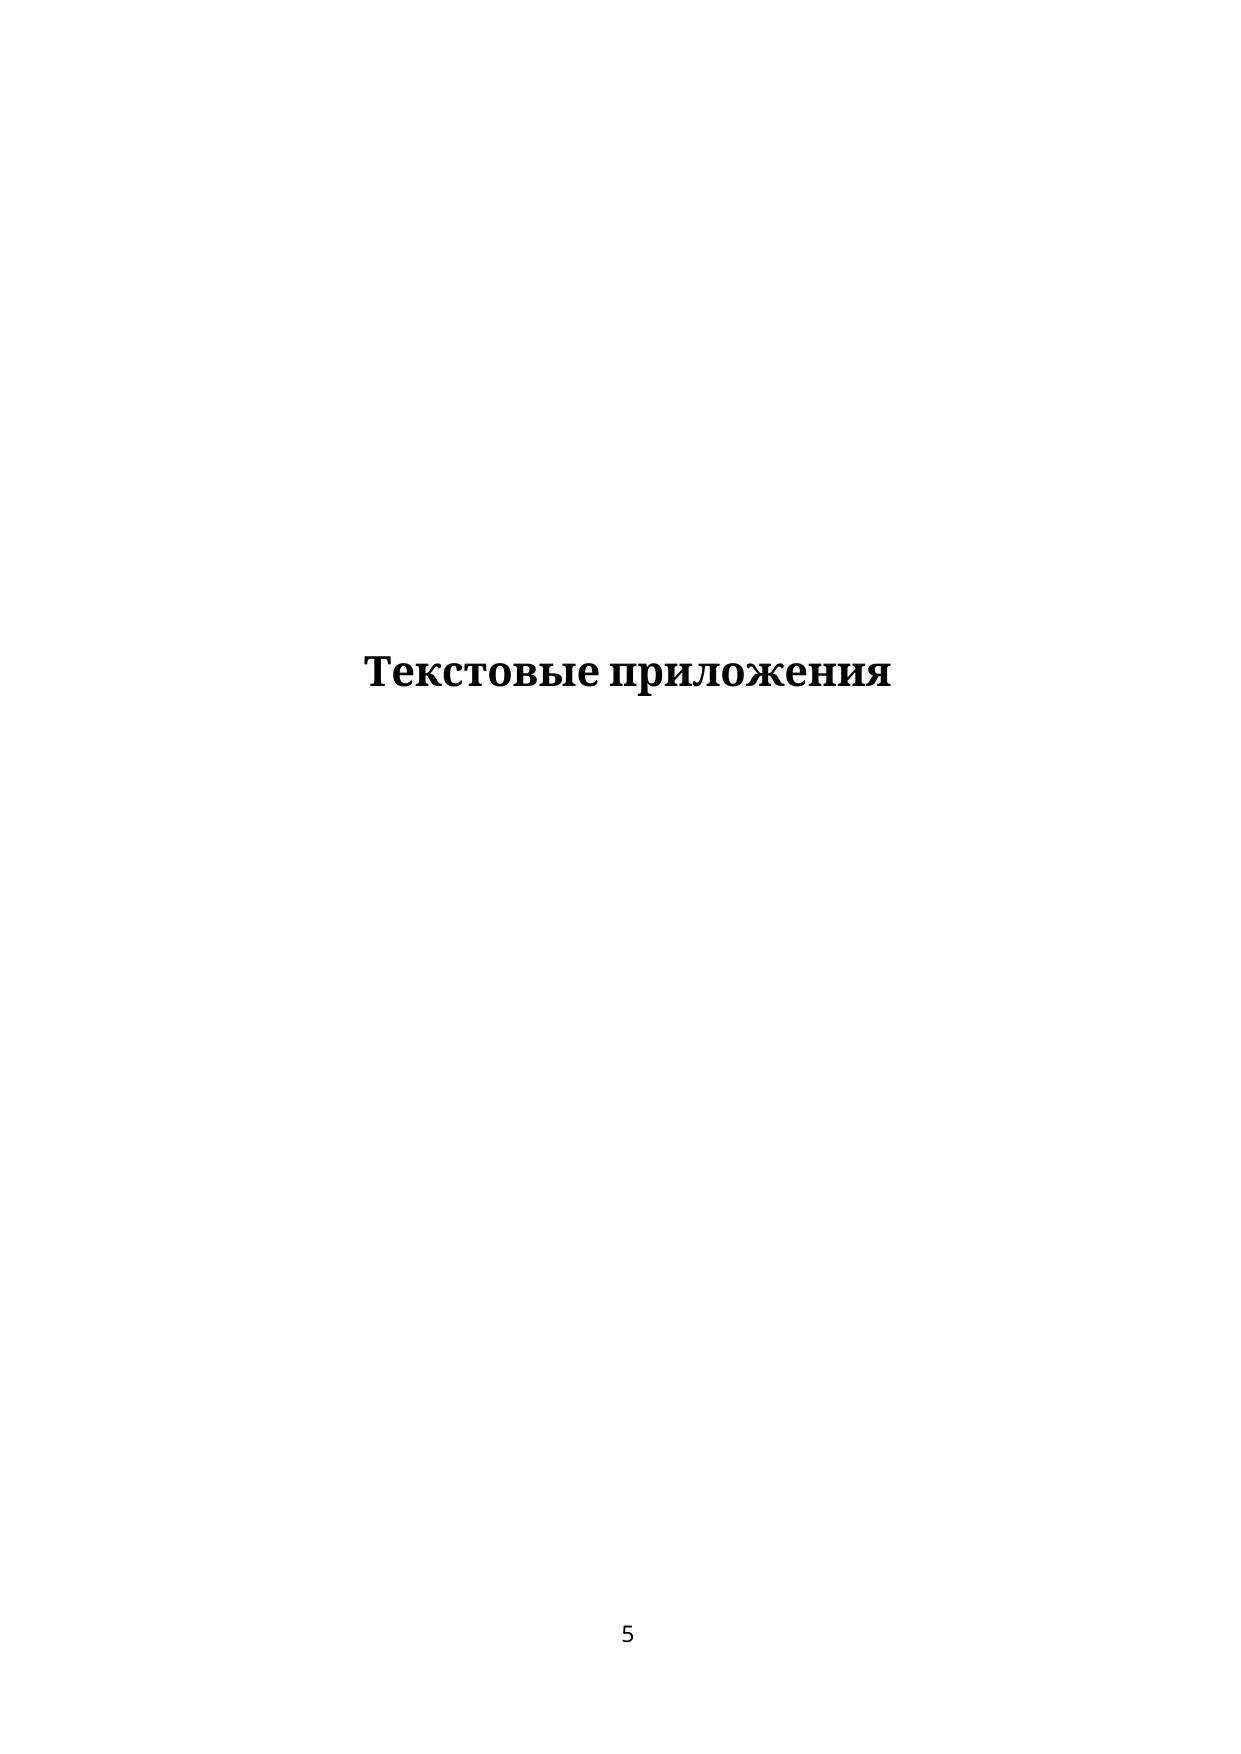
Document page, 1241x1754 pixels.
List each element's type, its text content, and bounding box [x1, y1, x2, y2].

subtitle Текстовые приложения [103, 649, 1152, 697]
